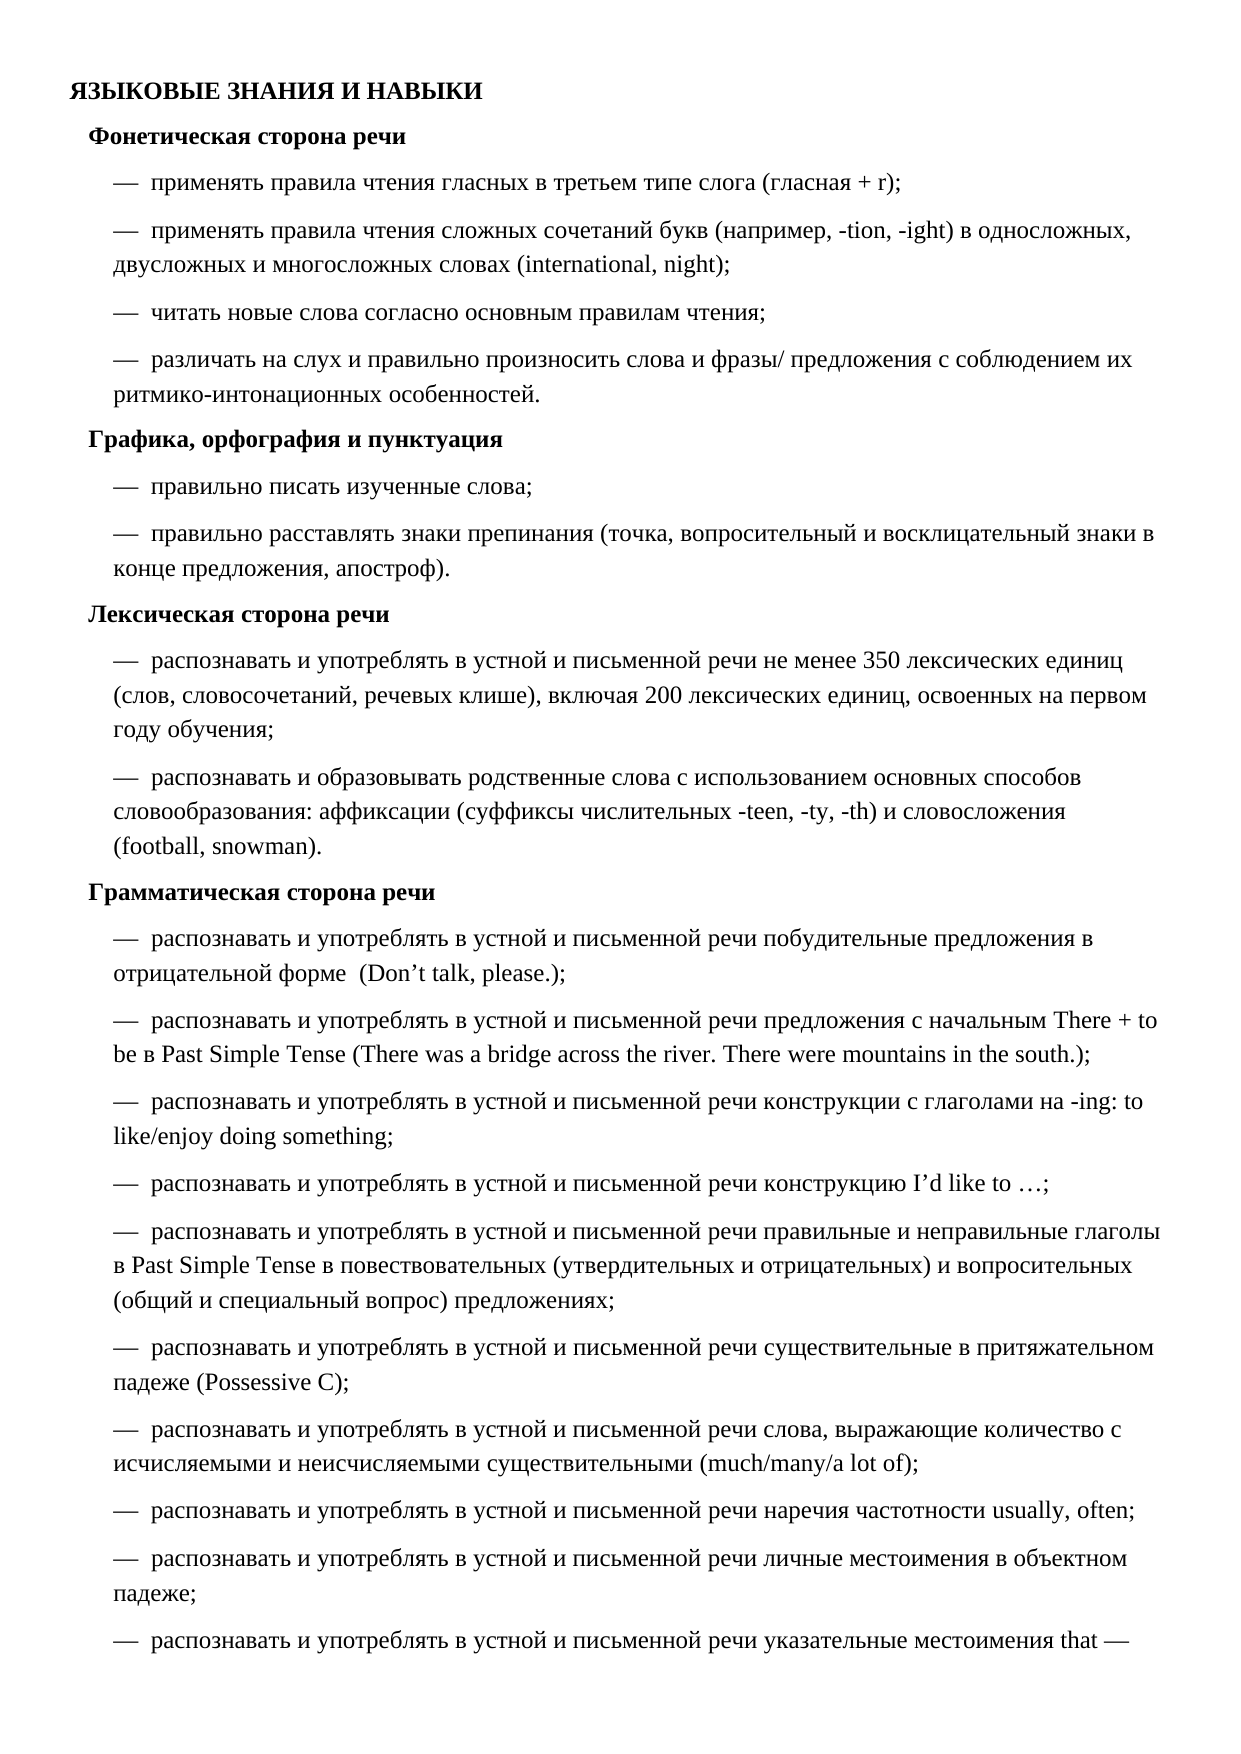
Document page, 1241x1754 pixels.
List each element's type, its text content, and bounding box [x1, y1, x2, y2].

list распознавать и употреблять в устной и письменной речи правильные и неправильные глаголы в Past Simple Tense в повествовательных (утвердительных и отрицательных) и вопросительных (общий и специальный вопрос) предложениях; [113, 1216, 1161, 1314]
list распознавать и употреблять в устной и письменной речи наречия частотности usually, often; [113, 1496, 1182, 1524]
list применять правила чтения сложных сочетаний букв (например, -tion, -ight) в односложных, двусложных и многосложных словах (international, night); [113, 215, 1132, 278]
list распознавать и употреблять в устной и письменной речи указательные местоимения that — [113, 1625, 1182, 1653]
list распознавать и употреблять в устной и письменной речи существительные в притяжательном падеже (Possessive C); [113, 1332, 1154, 1396]
list распознавать и употреблять в устной и письменной речи личные местоимения в объектном падеже; [113, 1543, 1128, 1607]
list распознавать и употреблять в устной и письменной речи конструкции с глаголами на -ing: to like/enjoy doing something; [113, 1086, 1144, 1150]
list распознавать и употреблять в устной и письменной речи предложения с начальным There + to be в Past Simple Tense (There was a bridge across the river. There were mountains in the south.); [113, 1005, 1158, 1068]
text ЯЗЫКОВЫЕ ЗНАНИЯ И НАВЫКИ [69, 76, 1182, 105]
text Грамматическая сторона речи [88, 877, 1182, 905]
list правильно расставлять знаки препинания (точка, вопросительный и восклицательный знаки в конце предложения, апостроф). [113, 518, 1155, 582]
list распознавать и употреблять в устной и письменной речи конструкцию I’d like to …; [113, 1168, 1182, 1197]
list правильно писать изученные слова; [113, 471, 1182, 499]
list различать на слух и правильно произносить слова и фразы/ предложения с соблюдением их ритмико-интонационных особенностей. [113, 344, 1133, 407]
list распознавать и употреблять в устной и письменной речи cлова, выражающие количество c исчисляемыми и неисчисляемыми существительными (much/many/a lot of); [113, 1414, 1123, 1477]
list распознавать и образовывать родственные слова с использованием основных способов словообразования: аффиксации (суффиксы числительных -teen, -ty, -th) и словосложения (football, snowman). [113, 762, 1082, 860]
list распознавать и употреблять в устной и письменной речи побудительные предложения в отрицательной форме (Don’t talk, please.); [113, 923, 1094, 986]
text Графика, орфография и пунктуация [88, 424, 1182, 453]
list применять правила чтения гласных в третьем типе слога (гласная + r); [113, 167, 1182, 196]
text Фонетическая сторона речи [88, 121, 1182, 150]
list распознавать и употреблять в устной и письменной речи не менее 350 лексических единиц (слов, словосочетаний, речевых клише), включая 200 лексических единиц, освоенных на первом году обучения; [113, 645, 1147, 743]
text Лексическая сторона речи [88, 599, 1182, 628]
list читать новые слова согласно основным правилам чтения; [113, 297, 1182, 325]
